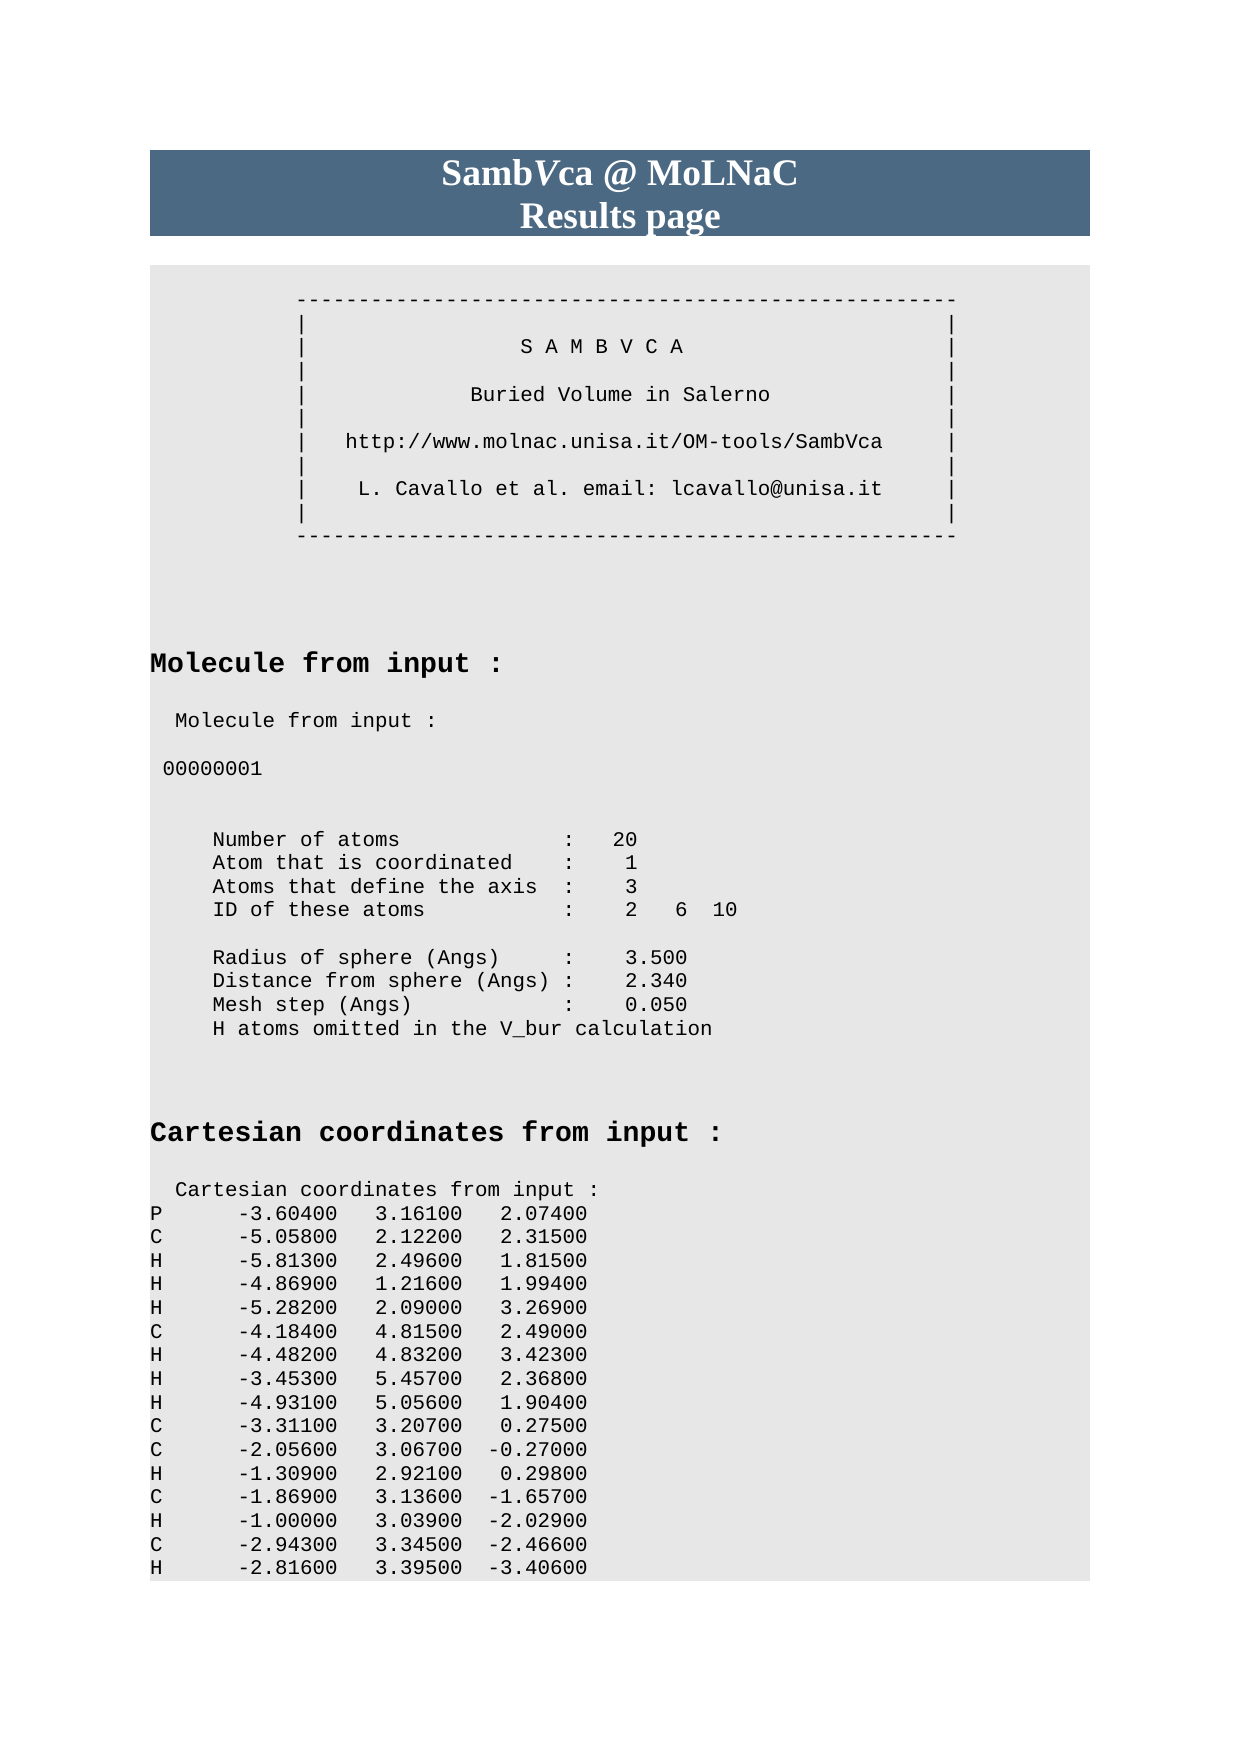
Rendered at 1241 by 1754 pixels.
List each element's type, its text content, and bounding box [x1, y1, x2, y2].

subtitle Cartesian coordinates from input : [150, 1118, 1090, 1150]
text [150, 1179, 1090, 1581]
text Molecule from input : 00000001 Number of atoms : 20 Atom that is coordinated : 1 Atoms that define the axis : 3 ID of these atoms : 2 6 10 Radius of sphere (Angs) : 3.500 Distance from sphere (Angs) : 2.340 Mesh step (Angs) : 0.050 H atoms omitted in the V_bur calculation [150, 710, 1090, 1089]
subtitle SambVca @ MoLNaC Results page [150, 150, 1090, 236]
text ----------------------------------------------------- | | | S A M B V C A | | | | Buried Volume in Salerno | | | | http://www.molnac.unisa.it/OM-tools/SambVca | | | | L. Cavallo et al. email: lcavallo@unisa.it | | | ----------------------------------------------------- [150, 265, 1090, 620]
subtitle Molecule from input : [150, 649, 1090, 681]
